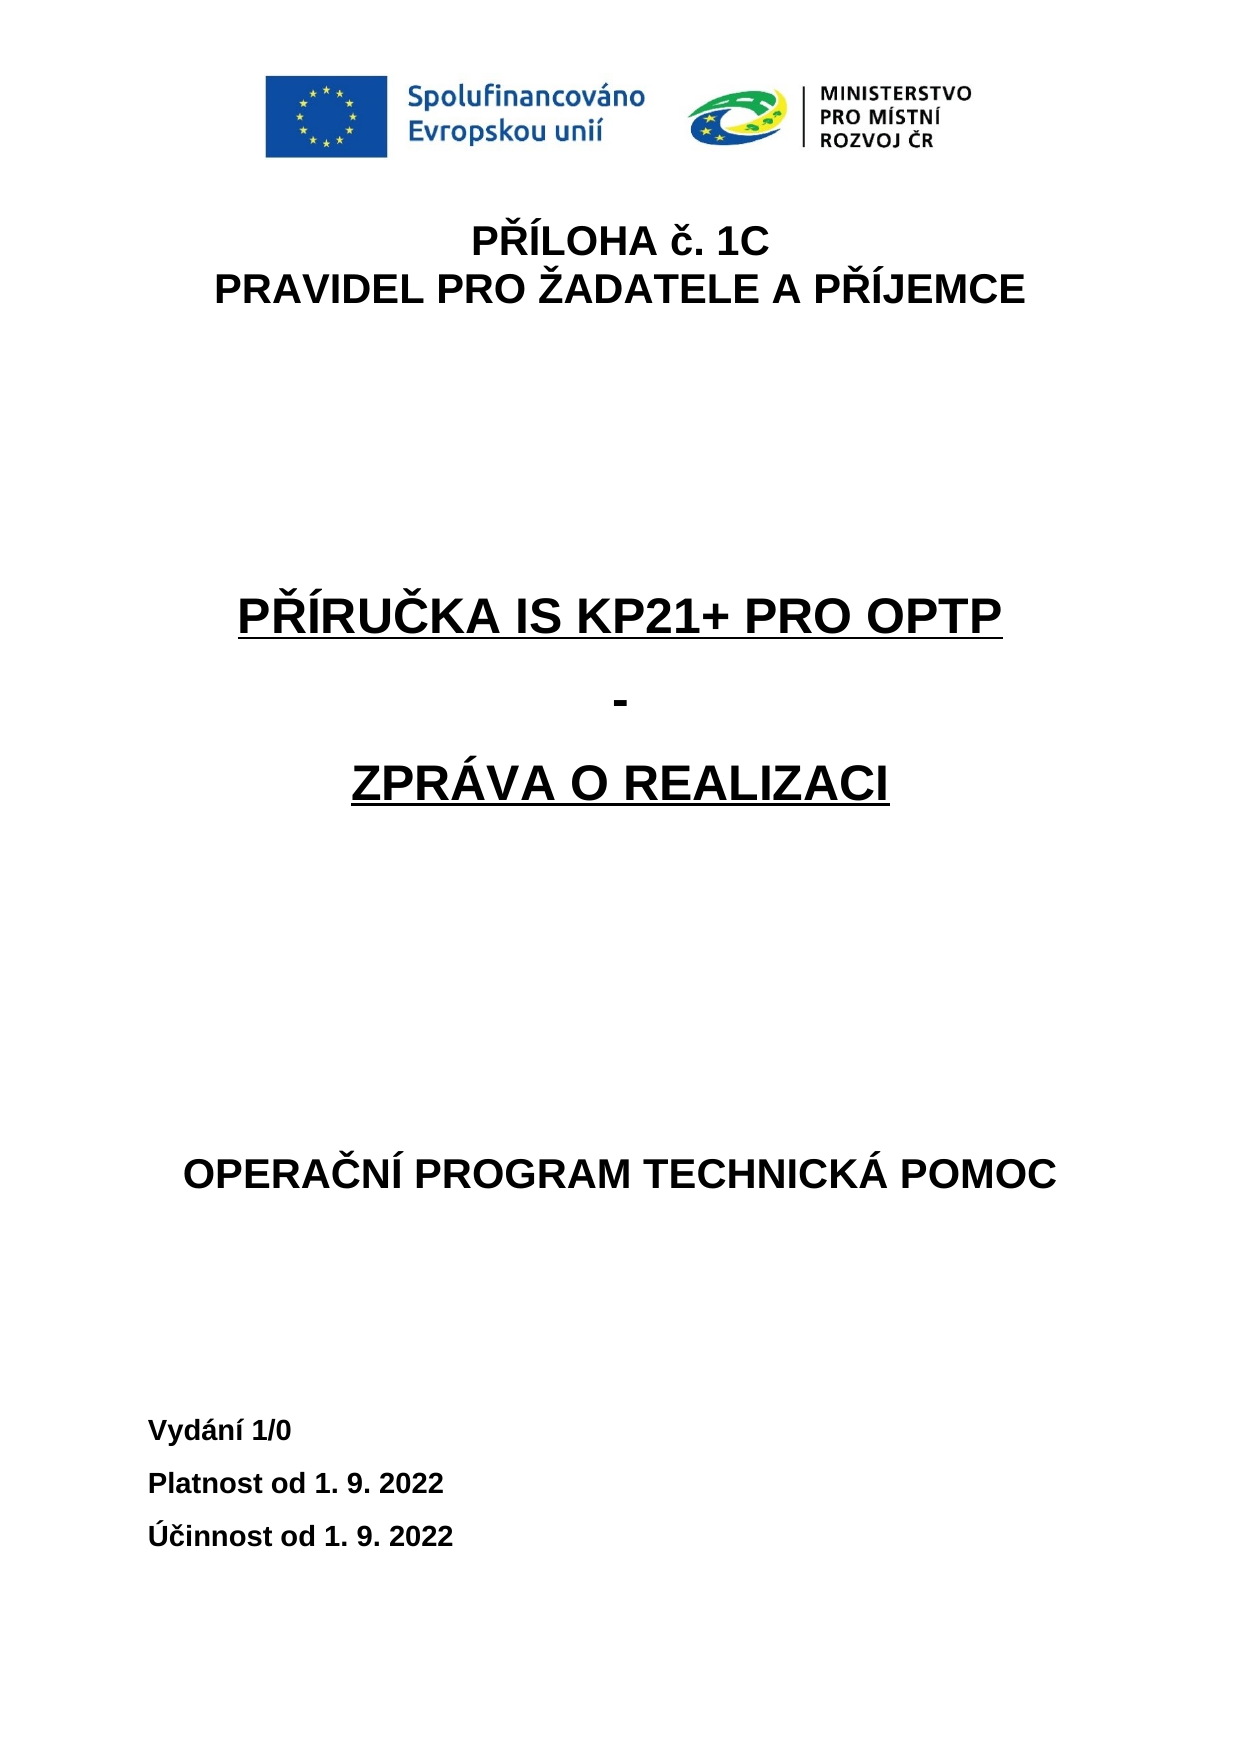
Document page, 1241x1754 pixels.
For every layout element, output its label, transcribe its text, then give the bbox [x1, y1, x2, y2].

text OPERAČNÍ PROGRAM TECHNICKÁ POMOC [148, 1149, 1093, 1197]
picture [263, 73, 977, 160]
text Vydání 1/0 [148, 1413, 1093, 1447]
text Platnost od 1. 9. 2022 [148, 1466, 1093, 1499]
text - [148, 670, 1093, 727]
text Účinnost od 1. 9. 2022 [148, 1519, 1093, 1552]
text PŘÍRUČKA IS KP21+ PRO OPTP [148, 587, 1093, 644]
text ZPRÁVA O REALIZACI [148, 753, 1093, 810]
text PRAVIDEL PRO ŽADATELE A PŘÍJEMCE [148, 264, 1093, 312]
text PŘÍLOHA č. 1C [148, 216, 1093, 264]
